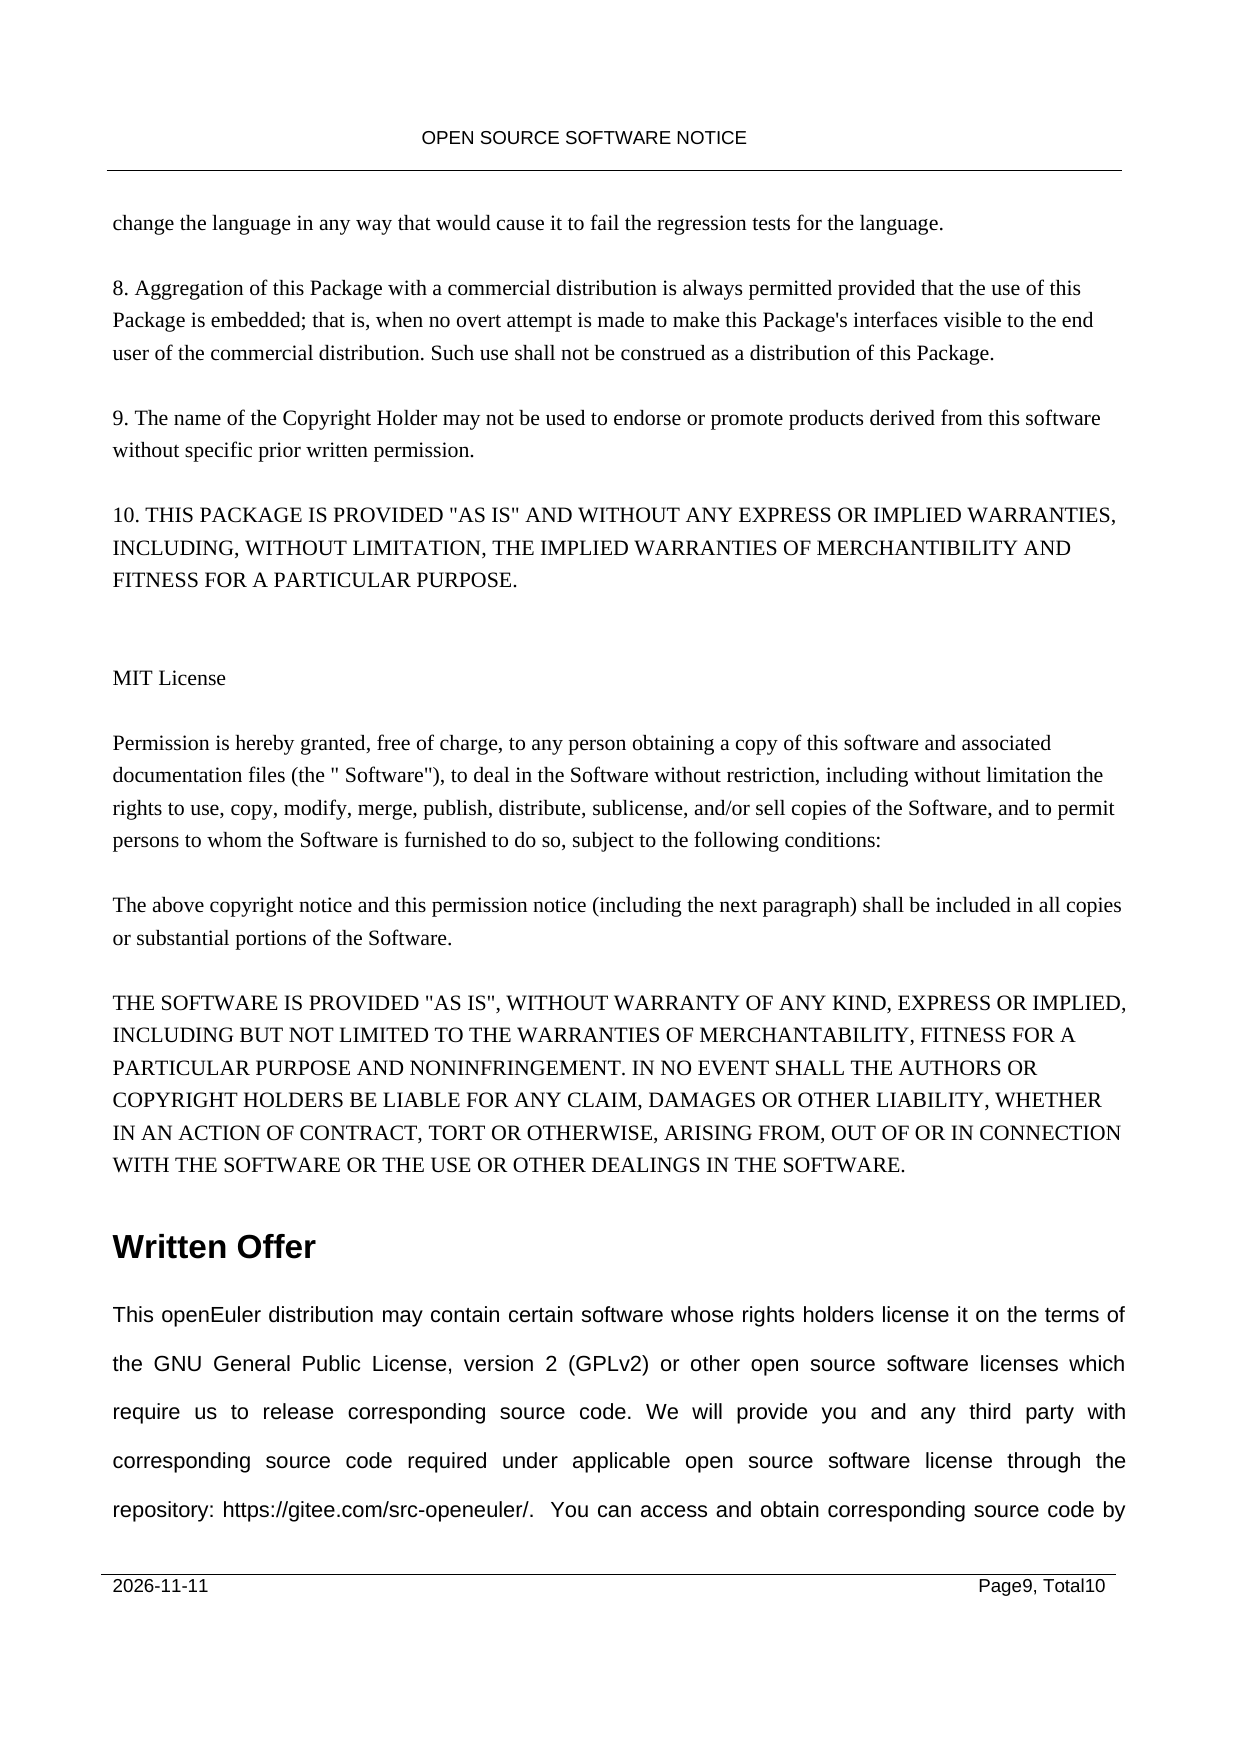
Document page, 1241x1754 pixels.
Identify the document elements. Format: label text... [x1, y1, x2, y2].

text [112, 206, 1128, 1214]
text Written Offer [112, 1214, 1128, 1279]
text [112, 1298, 1128, 1526]
